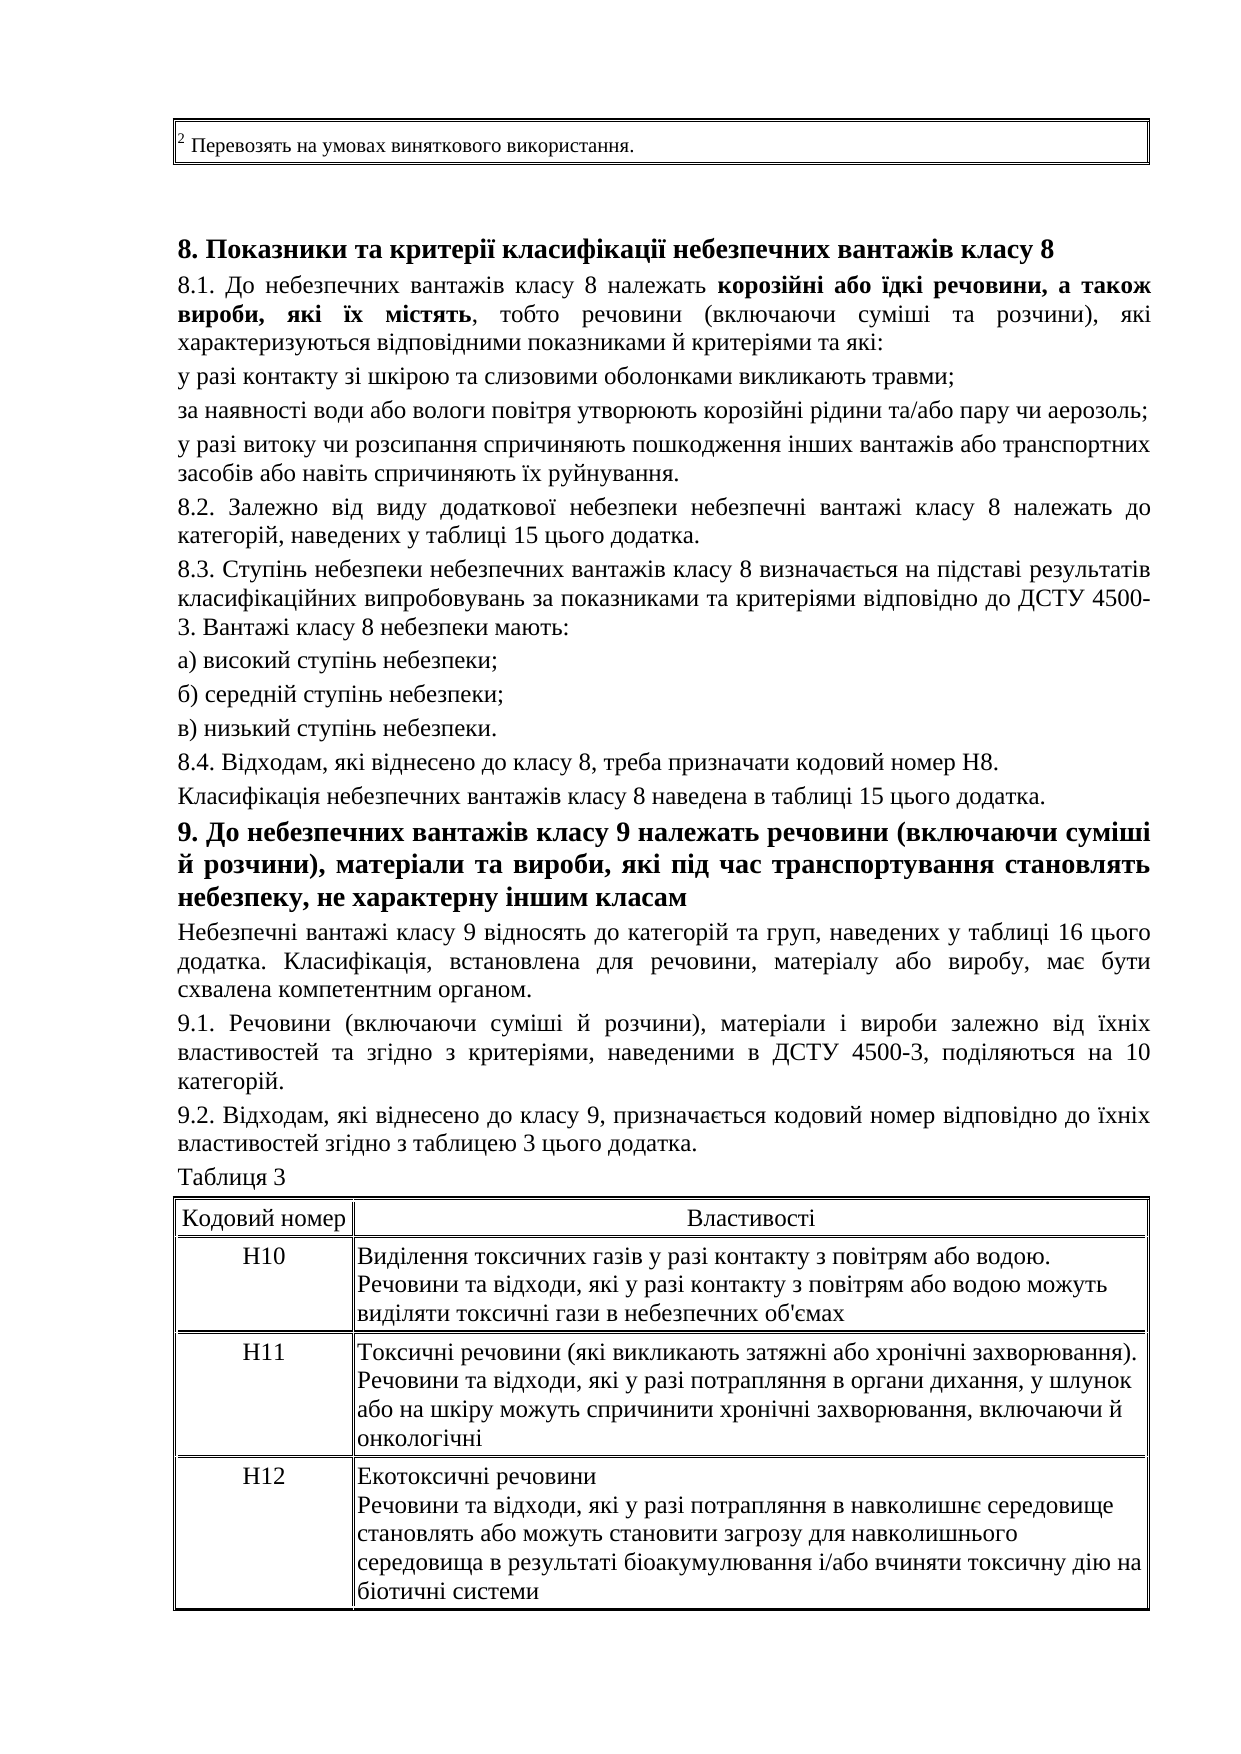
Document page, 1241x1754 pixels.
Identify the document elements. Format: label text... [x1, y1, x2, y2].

table_cell Токсичні речовини (які викликають затяжні або хронічні захворювання). Речовини та відходи, які у разі потрапляння в органи дихання, у шлунок або на шкіру можуть спричинити хронічні захворювання, включаючи й онкологічні [355, 1330, 1147, 1455]
table_cell Екотоксичні речовини Речовини та відходи, які у разі потрапляння в навколишнє середовище становлять або можуть становити загрозу для навколишнього середовища в результаті біоакумулювання і/або вчиняти токсичну дію на біотичні системи [354, 1455, 1148, 1608]
text в) низький ступінь небезпеки. [177, 713, 1152, 742]
text у разі витоку чи розсипання спричиняють пошкодження інших вантажів або транспортних засобів або навіть спричиняють їх руйнування. [177, 429, 1152, 486]
table_cell H11 [176, 1330, 352, 1455]
table_cell Виділення токсичних газів у разі контакту з повітрям або водою. Речовини та відходи, які у разі контакту з повітрям або водою можуть виділяти токсичні гази в небезпечних об'ємах [355, 1235, 1147, 1330]
text 9.2. Відходам, які віднесено до класу 9, призначається кодовий номер відповідно до їхніх властивостей згідно з таблицею 3 цього додатка. [177, 1100, 1152, 1157]
text 8.2. Залежно від виду додаткової небезпеки небезпечні вантажі класу 8 належать до категорій, наведених у таблиці 15 цього додатка. [177, 492, 1152, 549]
text 9.1. Речовини (включаючи суміші й розчини), матеріали і вироби залежно від їхніх властивостей та згідно з критеріями, наведеними в ДСТУ 4500-3, поділяються на 10 категорій. [177, 1008, 1152, 1095]
text 8.4. Відходам, які віднесено до класу 8, треба призначати кодовий номер Н8. [177, 747, 1152, 776]
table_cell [176, 122, 1147, 161]
text 8.3. Ступінь небезпеки небезпечних вантажів класу 8 визначається на підставі результатів класифікаційних випробовувань за показниками та критеріями відповідно до ДСТУ 4500-3. Вантажі класу 8 небезпеки мають: [177, 554, 1152, 640]
text Класифікація небезпечних вантажів класу 8 наведена в таблиці 15 цього додатка. [177, 781, 1152, 810]
text у разі контакту зі шкірою та слизовими оболонками викликають травми; [177, 361, 1152, 390]
table_header Кодовий номер [176, 1200, 354, 1234]
table_header Властивості [354, 1200, 1147, 1234]
text а) високий ступінь небезпеки; [177, 646, 1152, 674]
subtitle 9. До небезпечних вантажів класу 9 належать речовини (включаючи суміші й розчини), матеріали та вироби, які під час транспортування становлять небезпеку, не характерну іншим класам [177, 815, 1152, 912]
text за наявності води або вологи повітря утворюють корозійні рідини та/або пару чи аерозоль; [177, 395, 1152, 424]
text б) середній ступінь небезпеки; [177, 679, 1152, 708]
text Небезпечні вантажі класу 9 відносять до категорій та груп, наведених у таблиці 16 цього додатка. Класифікація, встановлена для речовини, матеріалу або виробу, має бути схвалена компетентним органом. [177, 917, 1152, 1003]
subtitle 8. Показники та критерії класифікації небезпечних вантажів класу 8 [177, 232, 1152, 265]
text 8.1. До небезпечних вантажів класу 8 належать корозійні або їдкі речовини, а також вироби, які їх містять, тобто речовини (включаючи суміші та розчини), які характеризуються відповідними показниками й критеріями та які: [177, 270, 1152, 356]
text Таблиця 3 [177, 1162, 1152, 1191]
table_cell H12 [174, 1455, 354, 1608]
table_cell H10 [176, 1235, 352, 1330]
